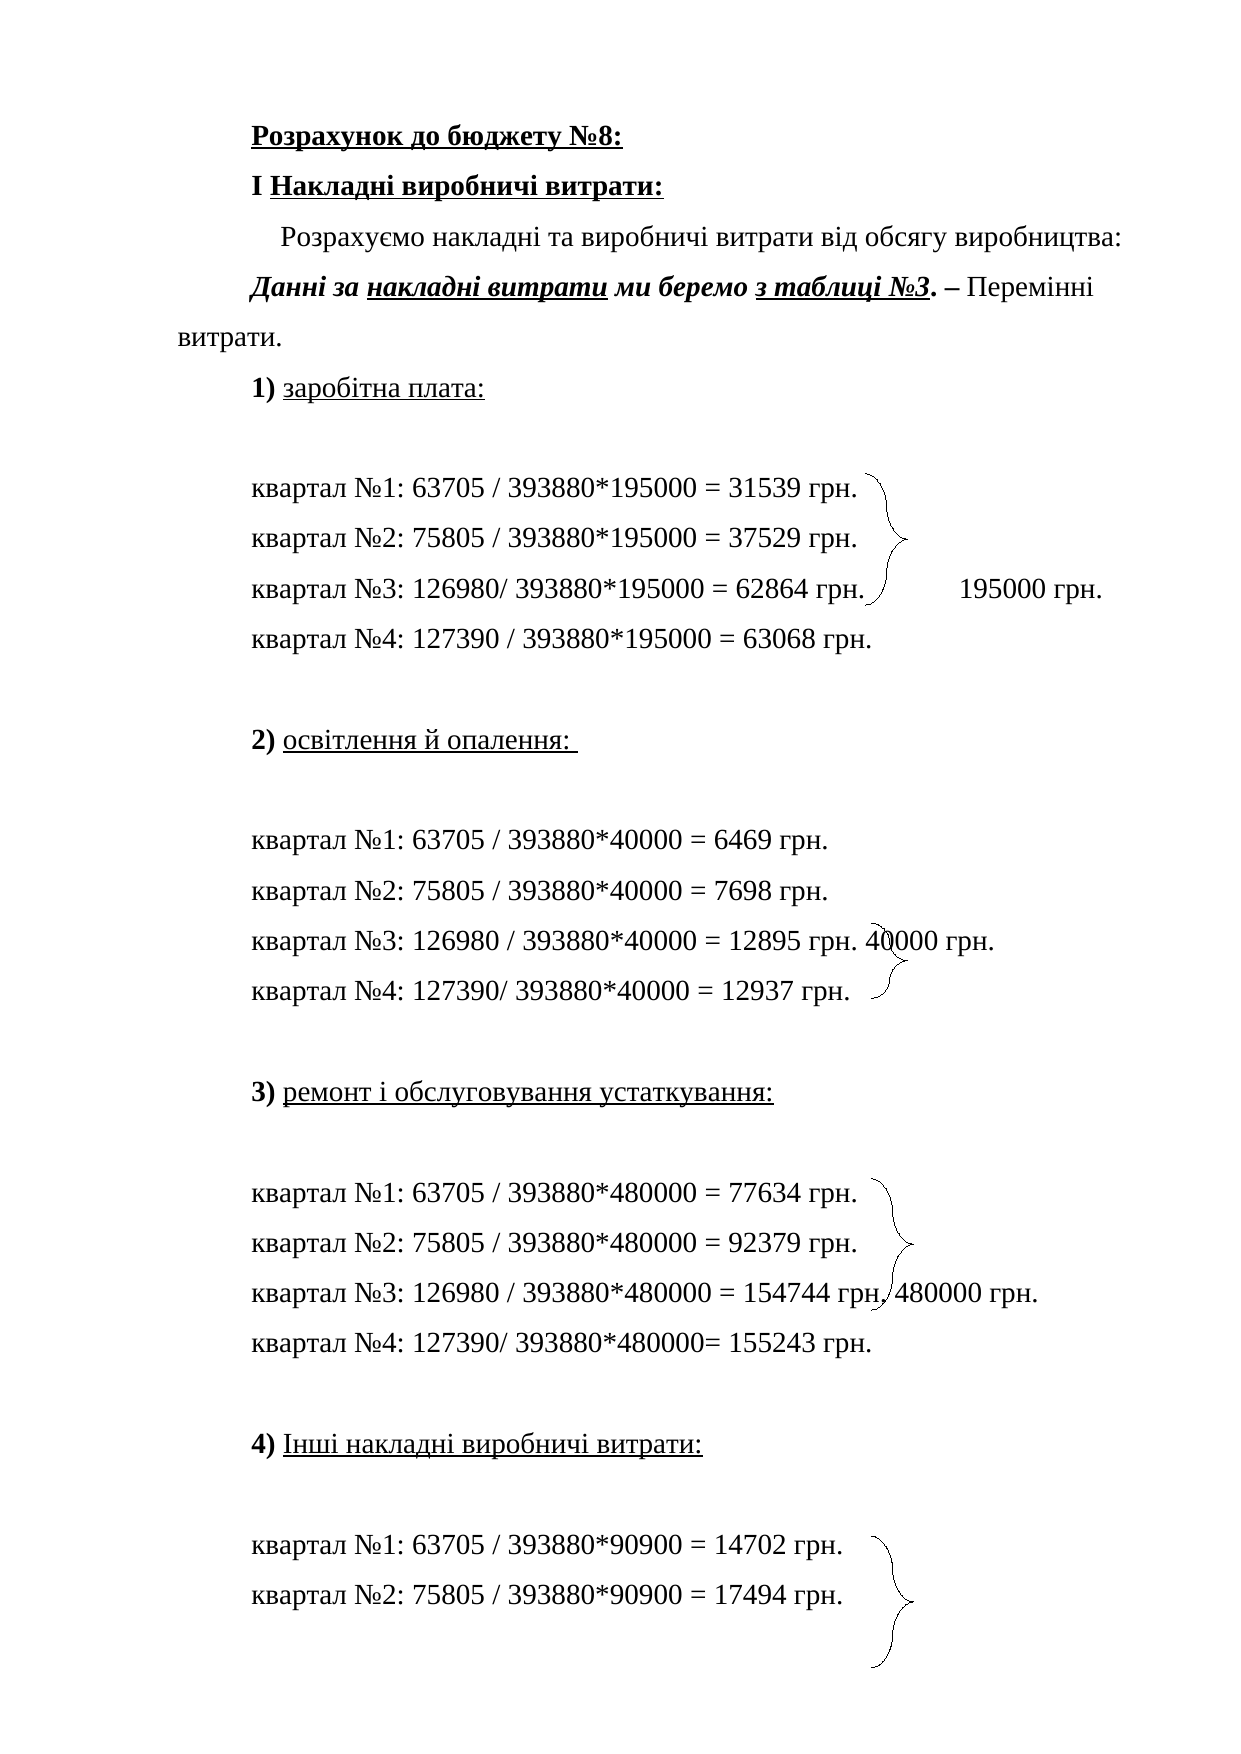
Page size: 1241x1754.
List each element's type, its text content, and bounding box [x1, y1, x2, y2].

text квартал №4: 127390/ 393880*40000 = 12937 грн. [177, 973, 1152, 1007]
text 2) освітлення й опалення: [177, 722, 1152, 755]
text квартал №2: 75805 / 393880*480000 = 92379 грн. [177, 1225, 1152, 1258]
text Розрахуємо накладні та виробничі витрати від обсягу виробництва: [177, 219, 1152, 252]
text квартал №1: 63705 / 393880*90900 = 14702 грн. [177, 1527, 1152, 1560]
text квартал №4: 127390 / 393880*195000 = 63068 грн. [177, 621, 1152, 655]
text Данні за накладні витрати ми беремо з таблиці №3. – Перемінні витрати. [177, 269, 1152, 353]
text квартал №3: 126980/ 393880*195000 = 62864 грн. 195000 грн. [177, 571, 1152, 604]
text квартал №3: 126980 / 393880*40000 = 12895 грн. 40000 грн. [177, 923, 1152, 957]
text 3) ремонт і обслуговування устаткування: [177, 1074, 1152, 1108]
text квартал №2: 75805 / 393880*90900 = 17494 грн. [177, 1577, 1152, 1611]
text 1) заробітна плата: [177, 370, 1152, 403]
text 4) Інші накладні виробничі витрати: [177, 1426, 1152, 1460]
text І Накладні виробничі витрати: [177, 168, 1152, 202]
text Розрахунок до бюджету №8: [177, 118, 1152, 152]
text квартал №1: 63705 / 393880*40000 = 6469 грн. [177, 822, 1152, 856]
text квартал №2: 75805 / 393880*195000 = 37529 грн. [177, 521, 1152, 554]
text квартал №3: 126980 / 393880*480000 = 154744 грн. 480000 грн. [177, 1275, 1152, 1309]
text квартал №4: 127390/ 393880*480000= 155243 грн. [177, 1326, 1152, 1359]
text квартал №1: 63705 / 393880*195000 = 31539 грн. [177, 470, 1152, 504]
text квартал №2: 75805 / 393880*40000 = 7698 грн. [177, 873, 1152, 906]
text квартал №1: 63705 / 393880*480000 = 77634 грн. [177, 1175, 1152, 1208]
